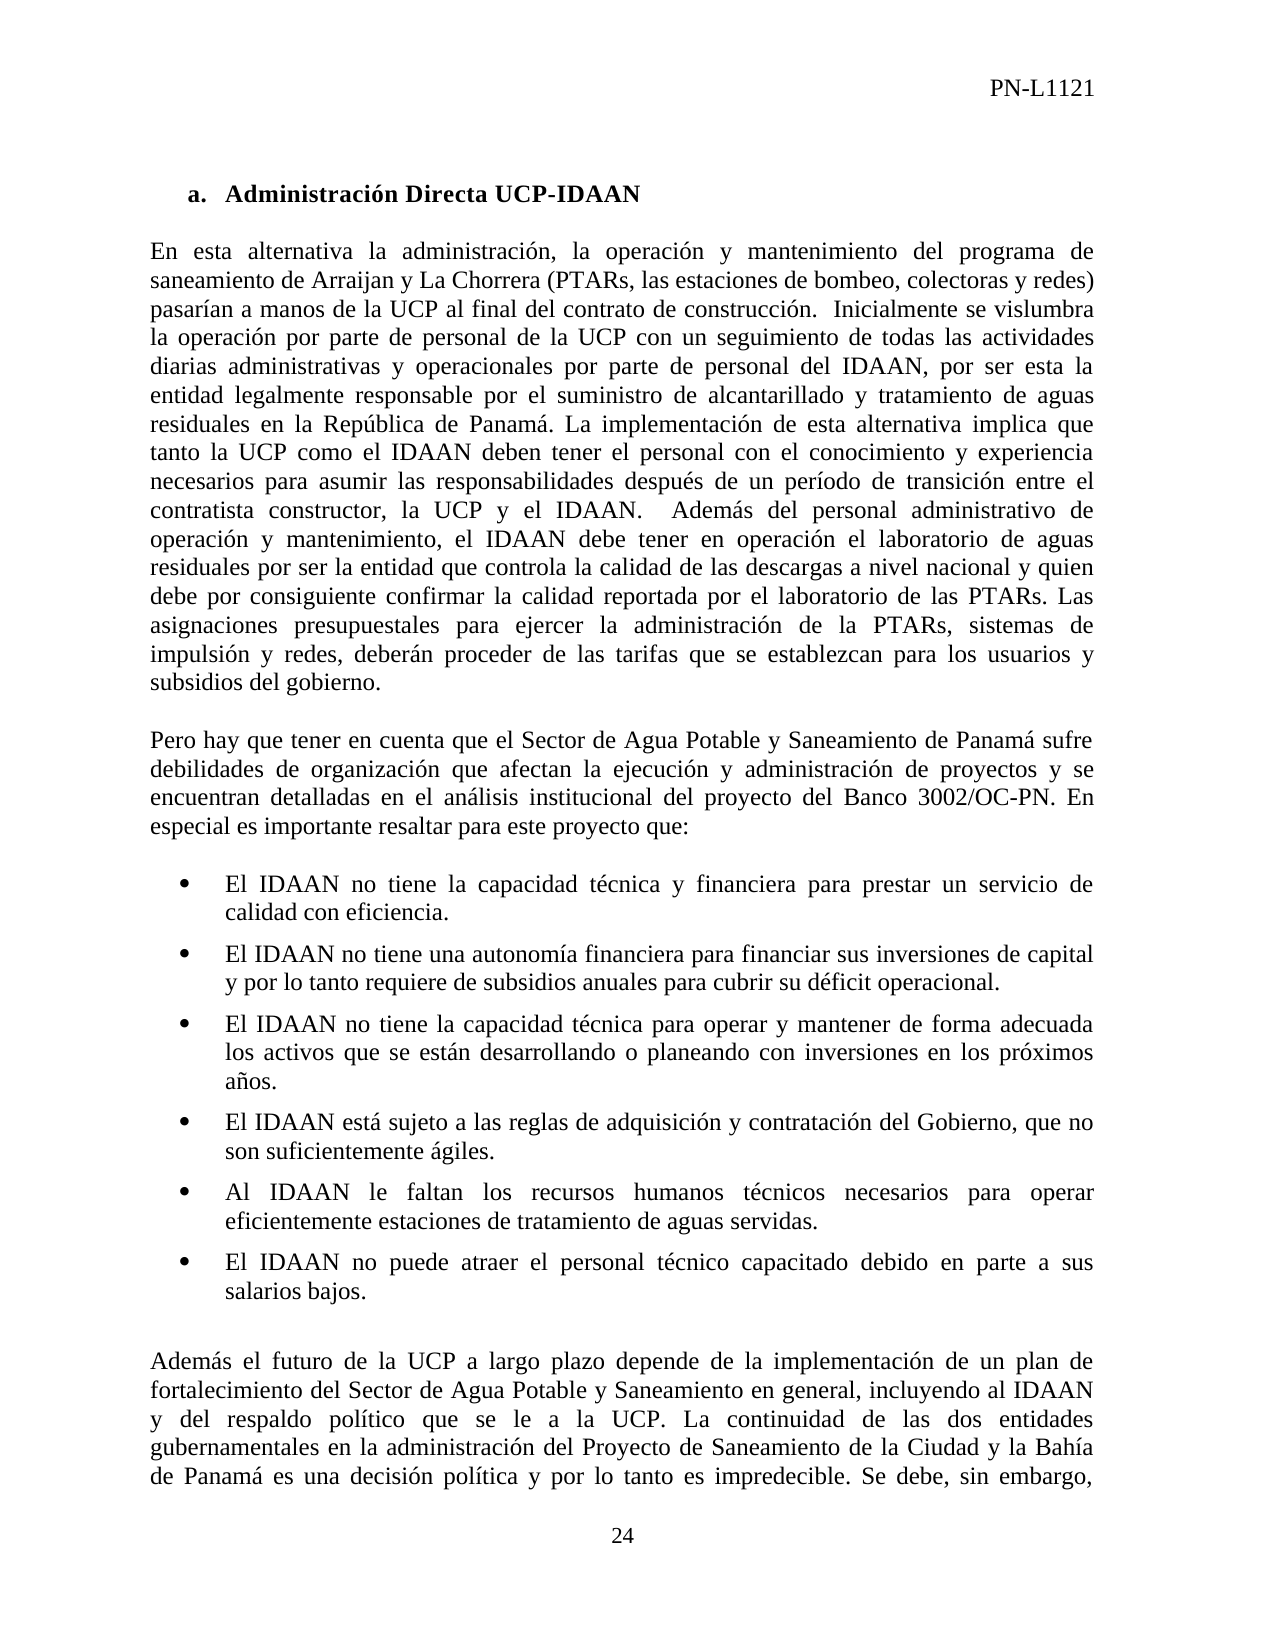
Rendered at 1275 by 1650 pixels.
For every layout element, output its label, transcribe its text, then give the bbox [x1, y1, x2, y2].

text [150, 1346, 1095, 1490]
list El IDAAN está sujeto a las reglas de adquisición y contratación del Gobierno, que no son suficientemente ágiles. [180, 1107, 1095, 1165]
title Administración Directa UCP-IDAAN [187, 179, 1095, 207]
list El IDAAN no puede atraer el personal técnico capacitado debido en parte a sus salarios bajos. [180, 1247, 1095, 1305]
list El IDAAN no tiene la capacidad técnica y financiera para prestar un servicio de calidad con eficiencia. [180, 869, 1095, 926]
text En esta alternativa la administración, la operación y mantenimiento del programa de saneamiento de Arraijan y La Chorrera (PTARs, las estaciones de bombeo, colectoras y redes) pasarían a manos de la UCP al final del contrato de construcción. Inicialmente se vislumbra la operación por parte de personal de la UCP con un seguimiento de todas las actividades diarias administrativas y operacionales por parte de personal del IDAAN, por ser esta la entidad legalmente responsable por el suministro de alcantarillado y tratamiento de aguas residuales en la República de Panamá. La implementación de esta alternativa implica que tanto la UCP como el IDAAN deben tener el personal con el conocimiento y experiencia necesarios para asumir las responsabilidades después de un período de transición entre el contratista constructor, la UCP y el IDAAN. Además del personal administrativo de operación y mantenimiento, el IDAAN debe tener en operación el laboratorio de aguas residuales por ser la entidad que controla la calidad de las descargas a nivel nacional y quien debe por consiguiente confirmar la calidad reportada por el laboratorio de las PTARs. Las asignaciones presupuestales para ejercer la administración de la PTARs, sistemas de impulsión y redes, deberán proceder de las tarifas que se establezcan para los usuarios y subsidios del gobierno. [150, 236, 1095, 696]
text Pero hay que tener en cuenta que el Sector de Agua Potable y Saneamiento de Panamá sufre debilidades de organización que afectan la ejecución y administración de proyectos y se encuentran detalladas en el análisis institucional del proyecto del Banco 3002/OC-PN. En especial es importante resaltar para este proyecto que: [150, 725, 1095, 840]
list El IDAAN no tiene una autonomía financiera para financiar sus inversiones de capital y por lo tanto requiere de subsidios anuales para cubrir su déficit operacional. [180, 939, 1095, 996]
list El IDAAN no tiene la capacidad técnica para operar y mantener de forma adecuada los activos que se están desarrollando o planeando con inversiones en los próximos años. [180, 1009, 1095, 1095]
list Al IDAAN le faltan los recursos humanos técnicos necesarios para operar eficientemente estaciones de tratamiento de aguas servidas. [180, 1177, 1095, 1235]
